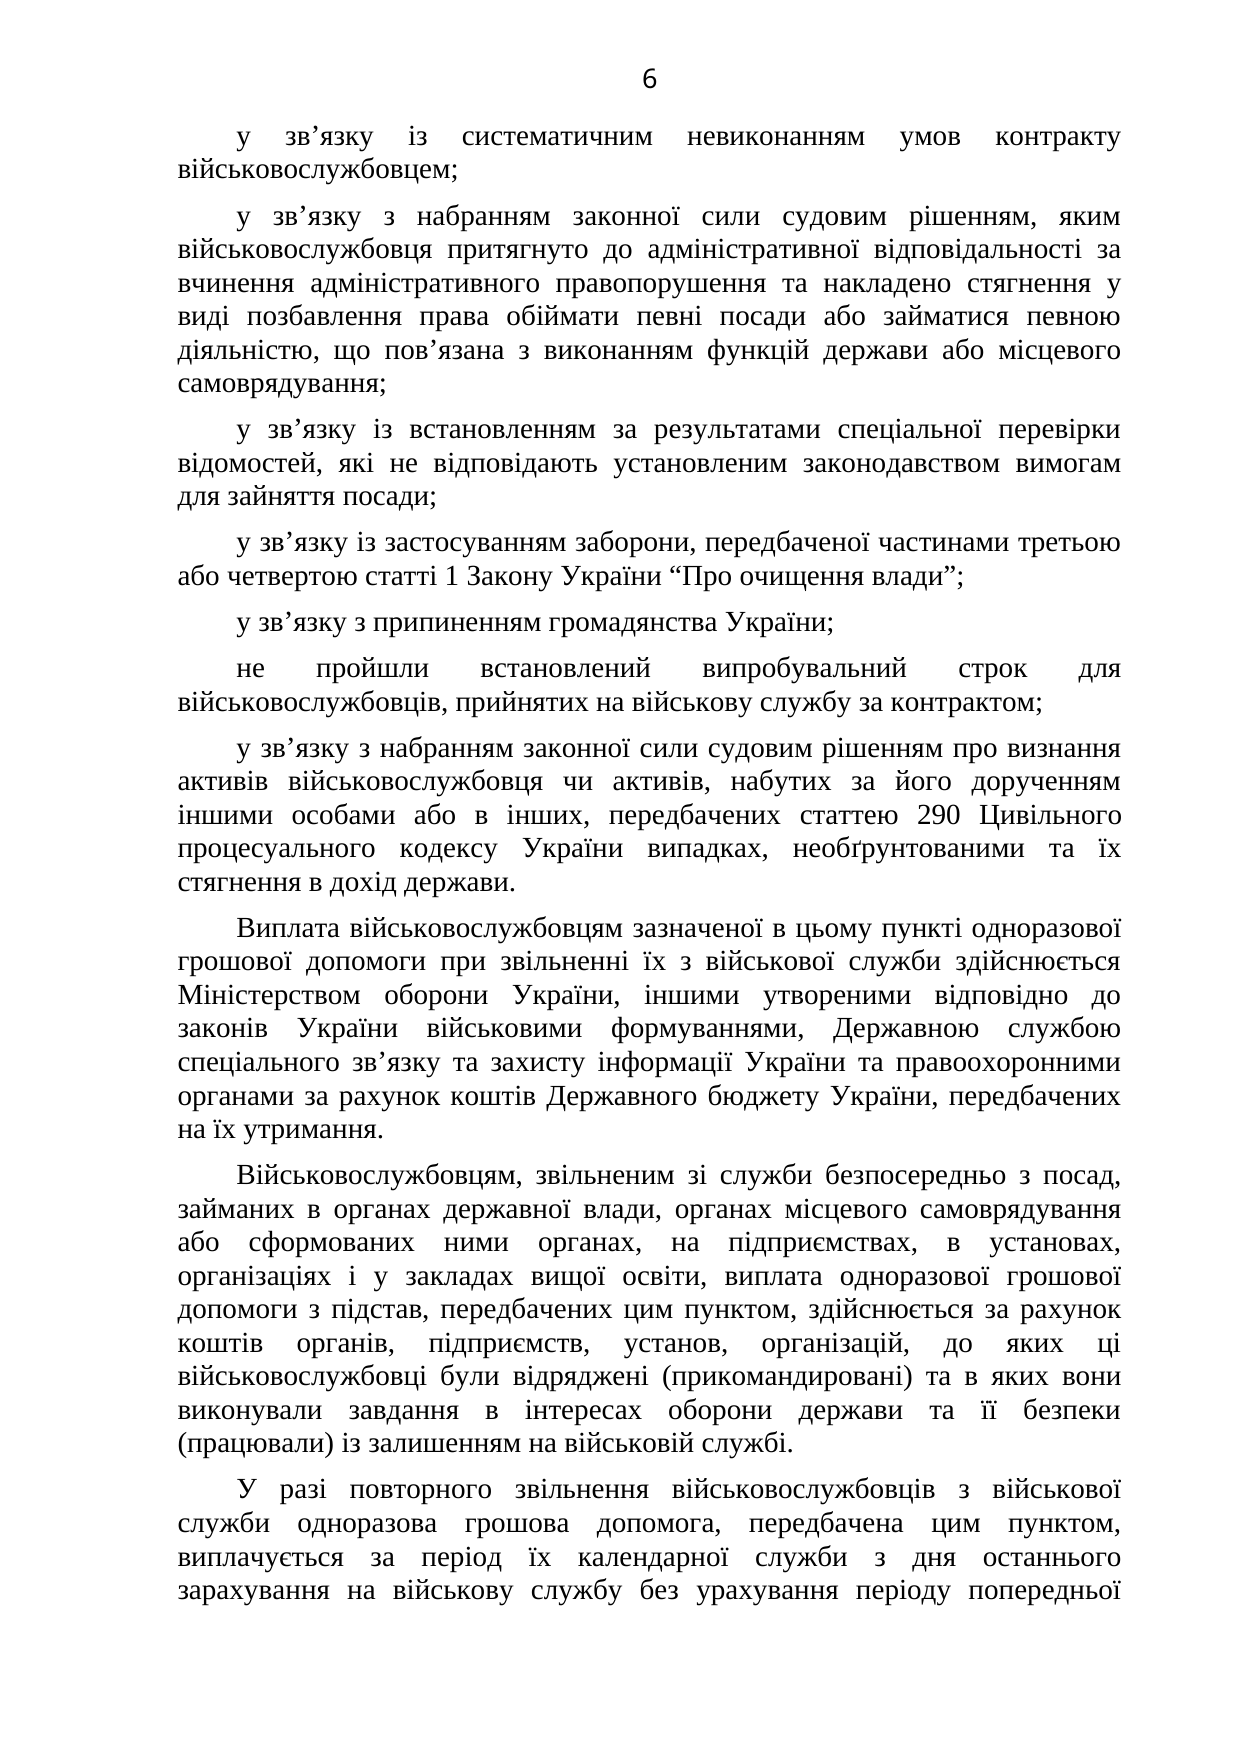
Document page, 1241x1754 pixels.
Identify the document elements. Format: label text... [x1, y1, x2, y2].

text у зв’язку із систематичним невиконанням умов контракту військовослужбовцем; [177, 118, 1122, 185]
text у зв’язку із встановленням за результатами спеціальної перевірки відомостей, які не відповідають установленим законодавством вимогам для зайняття посади; [177, 411, 1122, 512]
text Військовослужбовцям, звільненим зі служби безпосередньо з посад, займаних в органах державної влади, органах місцевого самоврядування або сформованих ними органах, на підприємствах, в установах, організаціях і у закладах вищої освіти, виплата одноразової грошової допомоги з підстав, передбачених цим пунктом, здійснюється за рахунок коштів органів, підприємств, установ, організацій, до яких ці військовослужбовці були відряджені (прикомандировані) та в яких вони виконували завдання в інтересах оборони держави та її безпеки (працювали) із залишенням на військовій службі. [177, 1157, 1122, 1459]
text у зв’язку з набранням законної сили судовим рішенням, яким військовослужбовця притягнуто до адміністративної відповідальності за вчинення адміністративного правопорушення та накладено стягнення у виді позбавлення права обіймати певні посади або займатися певною діяльністю, що пов’язана з виконанням функцій держави або місцевого самоврядування; [177, 198, 1122, 399]
text у зв’язку з набранням законної сили судовим рішенням про визнання активів військовослужбовця чи активів, набутих за його дорученням іншими особами або в інших, передбачених статтею 290 Цивільного процесуального кодексу України випадках, необґрунтованими та їх стягнення в дохід держави. [177, 730, 1122, 897]
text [177, 1472, 1122, 1606]
text у зв’язку із застосуванням заборони, передбаченої частинами третьою або четвертою статті 1 Закону України “Про очищення влади”; [177, 524, 1122, 592]
text у зв’язку з припиненням громадянства України; [177, 604, 1122, 638]
text Виплата військовослужбовцям зазначеної в цьому пункті одноразової грошової допомоги при звільненні їх з військової служби здійснюється Міністерством оборони України, іншими утвореними відповідно до законів України військовими формуваннями, Державною службою спеціального зв’язку та захисту інформації України та правоохоронними органами за рахунок коштів Державного бюджету України, передбачених на їх утримання. [177, 910, 1122, 1145]
text не пройшли встановлений випробувальний строк для військовослужбовців, прийнятих на військову службу за контрактом; [177, 650, 1122, 717]
